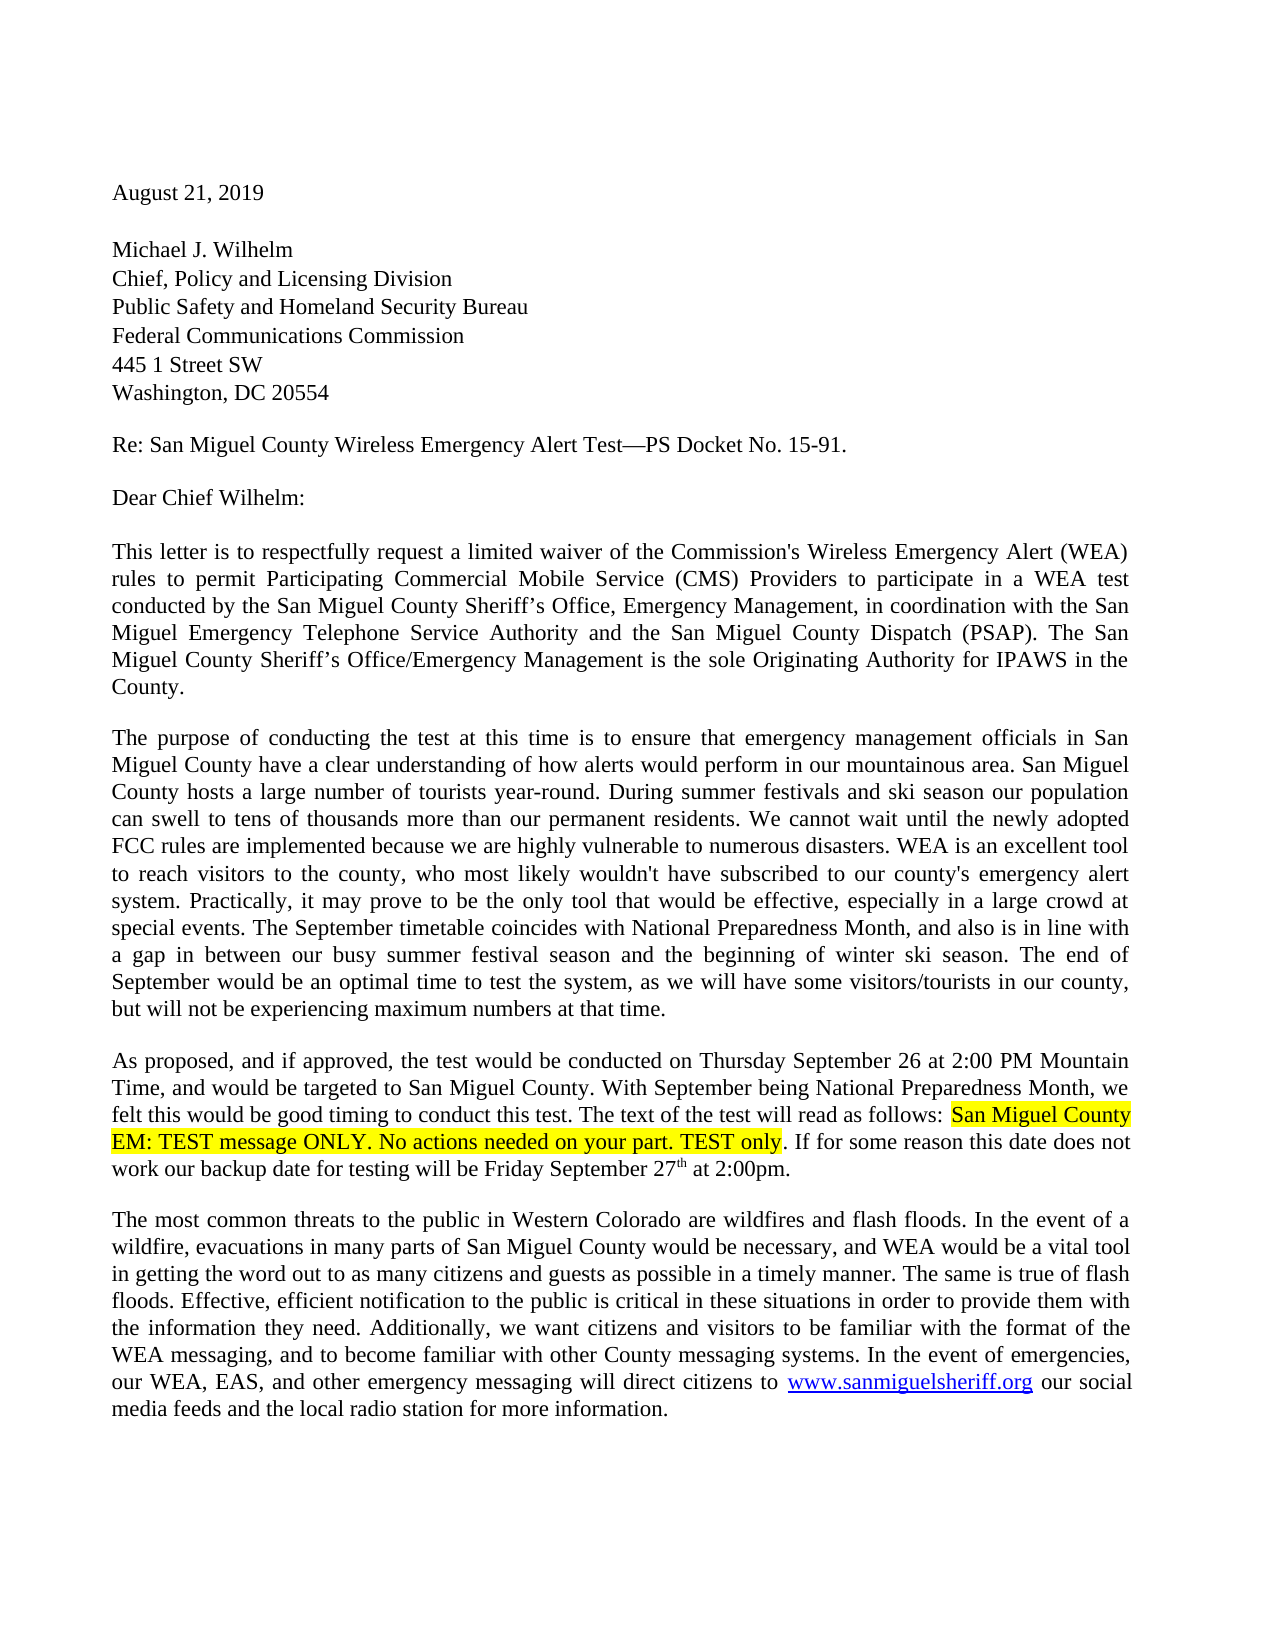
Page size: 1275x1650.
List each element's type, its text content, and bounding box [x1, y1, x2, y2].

text Dear Chief Wilhelm: [111, 484, 1162, 510]
text Chief, Policy and Licensing Division [111, 265, 1162, 291]
text This letter is to respectfully request a limited waiver of the Commission's Wireless Emergency Alert (WEA) rules to permit Participating Commercial Mobile Service (CMS) Providers to participate in a WEA test conducted by the San Miguel County Sheriff’s Office, Emergency Management, in coordination with the San Miguel Emergency Telephone Service Authority and the San Miguel County Dispatch (PSAP). The San Miguel County Sheriff’s Office/Emergency Management is the sole Originating Authority for IPAWS in the County. [111, 538, 1131, 699]
text Michael J. Wilhelm [111, 236, 1162, 262]
text The most common threats to the public in Western Colorado are wildfires and flash floods. In the event of a wildfire, evacuations in many parts of San Miguel County would be necessary, and WEA would be a vital tool in getting the word out to as many citizens and guests as possible in a timely manner. The same is true of flash floods. Effective, efficient notification to the public is critical in these situations in order to provide them with the information they need. Additionally, we want citizens and visitors to be familiar with the format of the WEA messaging, and to become familiar with other County messaging systems. In the event of emergencies, our WEA, EAS, and other emergency messaging will direct citizens to www.sanmiguelsheriff.org our social media feeds and the local radio station for more information. [111, 1206, 1132, 1422]
text The purpose of conducting the test at this time is to ensure that emergency management officials in San Miguel County have a clear understanding of how alerts would perform in our mountainous area. San Miguel County hosts a large number of tourists year-round. During summer festivals and ski season our population can swell to tens of thousands more than our permanent residents. We cannot wait until the newly adopted FCC rules are implemented because we are highly vulnerable to numerous disasters. WEA is an excellent tool to reach visitors to the county, who most likely wouldn't have subscribed to our county's emergency alert system. Practically, it may prove to be the only tool that would be effective, especially in a large crowd at special events. The September timetable coincides with National Preparedness Month, and also is in line with a gap in between our busy summer festival season and the beginning of winter ski season. The end of September would be an optimal time to test the system, as we will have some visitors/tourists in our county, but will not be experiencing maximum numbers at that time. [111, 724, 1131, 1021]
text Re: San Miguel County Wireless Emergency Alert Test—PS Docket No. 15-91. [111, 431, 1162, 458]
text Federal Communications Commission [111, 322, 1162, 348]
text Washington, DC 20554 [111, 379, 1162, 406]
text 445 1 Street SW [111, 351, 1162, 377]
text August 21, 2019 [111, 179, 1162, 205]
text Public Safety and Homeland Security Bureau [111, 293, 1162, 320]
text As proposed, and if approved, the test would be conducted on Thursday September 26 at 2:00 PM Mountain Time, and would be targeted to San Miguel County. With September being National Preparedness Month, we felt this would be good timing to conduct this test. The text of the test will read as follows: San Miguel County EM: TEST message ONLY. No actions needed on your part. TEST only. If for some reason this date does not work our backup date for testing will be Friday September 27th at 2:00pm. [111, 1047, 1131, 1181]
